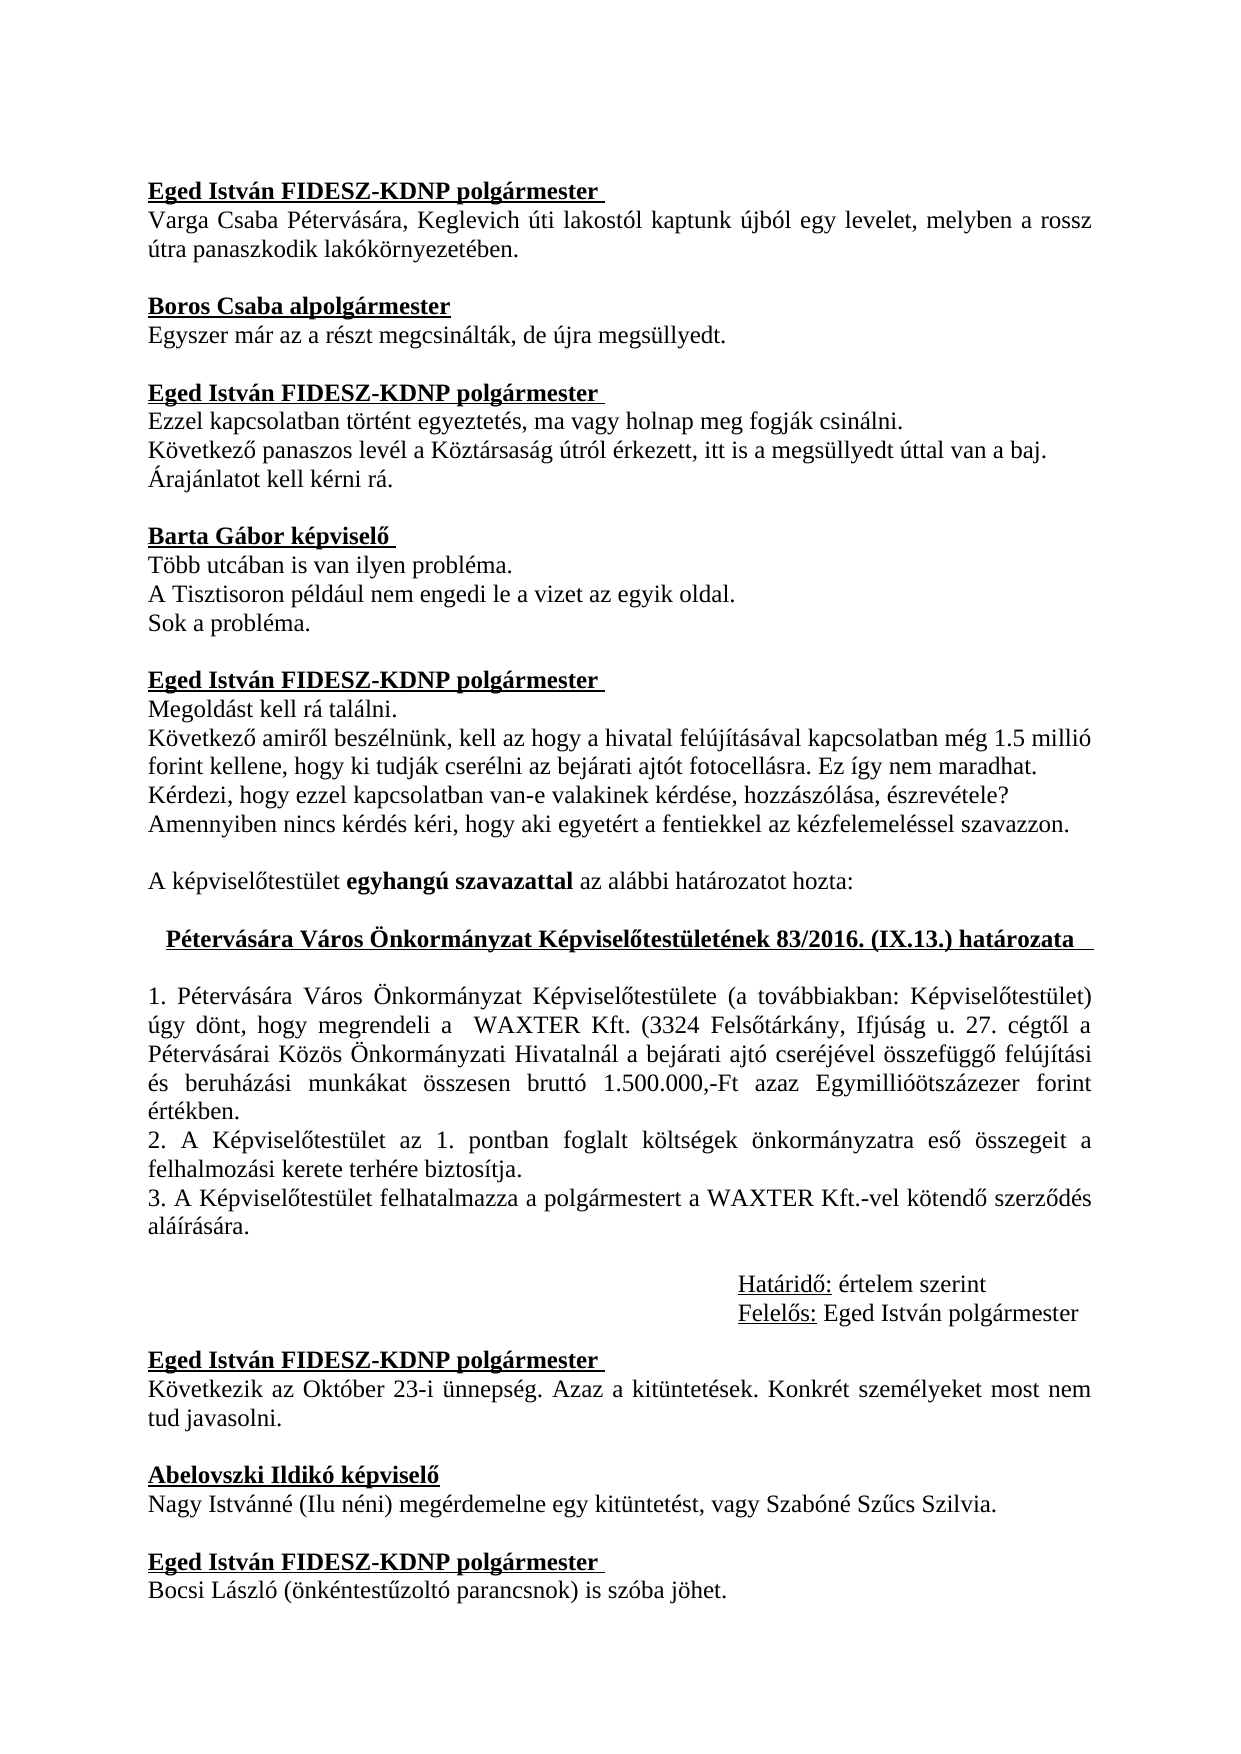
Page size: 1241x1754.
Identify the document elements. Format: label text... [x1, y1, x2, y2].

text Eged István FIDESZ-KDNP polgármester [148, 1345, 1093, 1374]
text Eged István FIDESZ-KDNP polgármester [148, 1547, 1093, 1575]
text Amennyiben nincs kérdés kéri, hogy aki egyetért a fentiekkel az kézfelemeléssel szavazzon. [148, 809, 1093, 838]
text A Tisztisoron például nem engedi le a vizet az egyik oldal. [148, 579, 1093, 608]
text Eged István FIDESZ-KDNP polgármester [148, 176, 1093, 205]
text Nagy Istvánné (Ilu néni) megérdemelne egy kitüntetést, vagy Szabóné Szűcs Szilvia. [148, 1489, 1093, 1518]
text Eged István FIDESZ-KDNP polgármester [148, 665, 1093, 694]
text Következő amiről beszélnünk, kell az hogy a hivatal felújításával kapcsolatban még 1.5 millió forint kellene, hogy ki tudják cserélni az bejárati ajtót fotocellásra. Ez így nem maradhat. [148, 723, 1093, 780]
text 2. A Képviselőtestület az 1. pontban foglalt költségek önkormányzatra eső összegeit a felhalmozási kerete terhére biztosítja. [148, 1125, 1093, 1183]
text Sok a probléma. [148, 608, 1093, 636]
text Boros Csaba alpolgármester [148, 291, 1093, 320]
text Következő panaszos levél a Köztársaság útról érkezett, itt is a megsüllyedt úttal van a baj. Árajánlatot kell kérni rá. [148, 435, 1093, 493]
text Pétervására Város Önkormányzat Képviselőtestületének 83/2016. (IX.13.) határozata [148, 924, 1093, 953]
text Felelős: Eged István polgármester [148, 1298, 1093, 1326]
text 1. Pétervására Város Önkormányzat Képviselőtestülete (a továbbiakban: Képviselőtestület) úgy dönt, hogy megrendeli a WAXTER Kft. (3324 Felsőtárkány, Ifjúság u. 27. cégtől a Pétervásárai Közös Önkormányzati Hivatalnál a bejárati ajtó cseréjével összefüggő felújítási és beruházási munkákat összesen bruttó 1.500.000,-Ft azaz Egymillióötszázezer forint értékben. [148, 981, 1093, 1125]
text 3. A Képviselőtestület felhatalmazza a polgármestert a WAXTER Kft.-vel kötendő szerződés aláírására. [148, 1183, 1093, 1240]
text Kérdezi, hogy ezzel kapcsolatban van-e valakinek kérdése, hozzászólása, észrevétele? [148, 780, 1093, 809]
text A képviselőtestület egyhangú szavazattal az alábbi határozatot hozta: [148, 866, 1093, 895]
text Következik az Október 23-i ünnepség. Azaz a kitüntetések. Konkrét személyeket most nem tud javasolni. [148, 1374, 1093, 1432]
text Megoldást kell rá találni. [148, 694, 1093, 723]
text Ezzel kapcsolatban történt egyeztetés, ma vagy holnap meg fogják csinálni. [148, 406, 1093, 435]
text Bocsi László (önkéntestűzoltó parancsnok) is szóba jöhet. [148, 1575, 1093, 1604]
text Abelovszki Ildikó képviselő [148, 1460, 1093, 1489]
text Eged István FIDESZ-KDNP polgármester [148, 378, 1093, 406]
text Varga Csaba Pétervására, Keglevich úti lakostól kaptunk újból egy levelet, melyben a rossz útra panaszkodik lakókörnyezetében. [148, 205, 1093, 263]
text Több utcában is van ilyen probléma. [148, 550, 1093, 579]
text Határidő: értelem szerint [148, 1269, 1093, 1298]
text Barta Gábor képviselő [148, 521, 1093, 550]
text Egyszer már az a részt megcsinálták, de újra megsüllyedt. [148, 320, 1093, 349]
